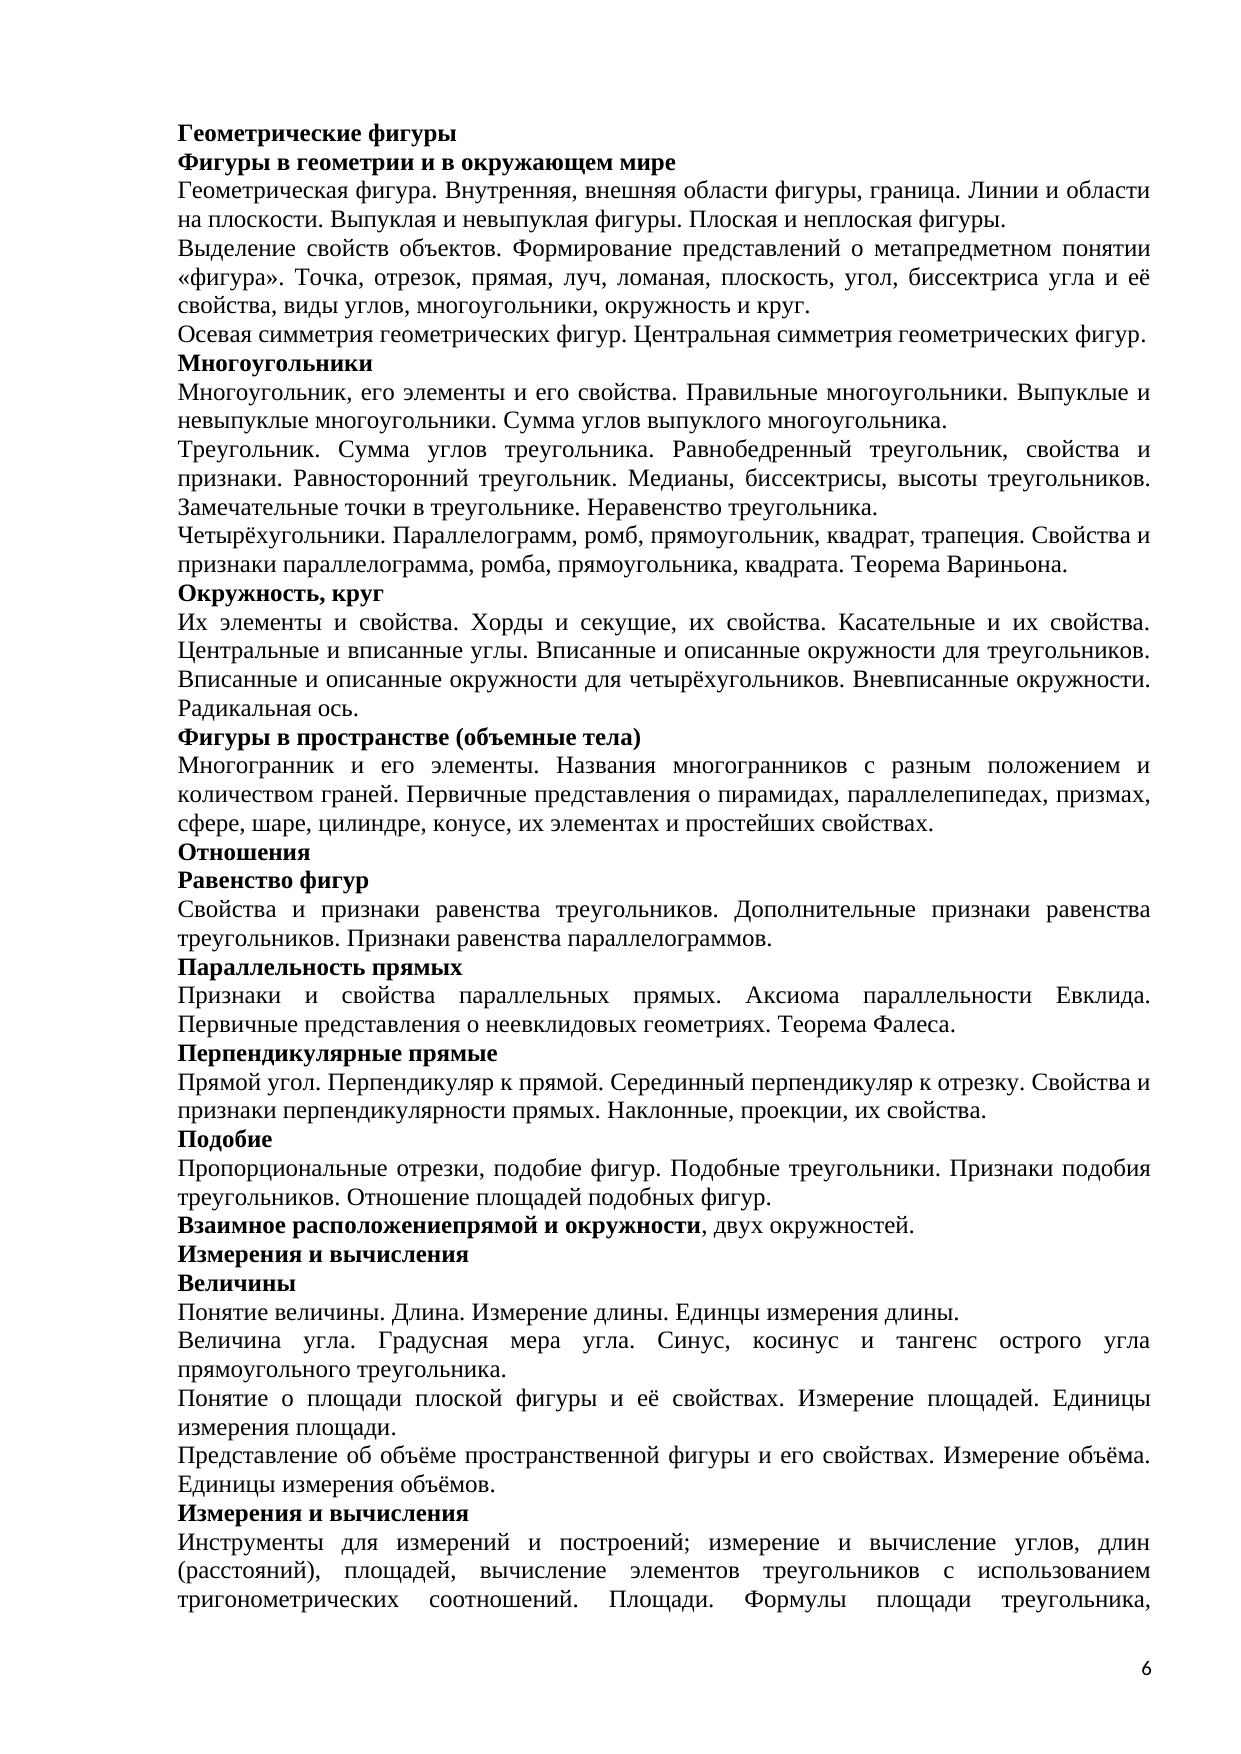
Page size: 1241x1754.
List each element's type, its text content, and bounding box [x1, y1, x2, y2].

text Треугольник. Сумма углов треугольника. Равнобедренный треугольник, свойства и признаки. Равносторонний треугольник. Медианы, биссектрисы, высоты треугольников. Замечательные точки в треугольнике. Неравенство треугольника. [177, 434, 1152, 521]
text Понятие величины. Длина. Измерение длины. Единцы измерения длины. [177, 1297, 1152, 1326]
text Пропорциональные отрезки, подобие фигур. Подобные треугольники. Признаки подобия треугольников. Отношение площадей подобных фигур. [177, 1153, 1152, 1211]
text Многоугольник, его элементы и его свойства. Правильные многоугольники. Выпуклые и невыпуклые многоугольники. Сумма углов выпуклого многоугольника. [177, 377, 1152, 434]
text Окружность, круг [177, 578, 1152, 607]
text Параллельность прямых [177, 952, 1152, 981]
list Отношения [177, 837, 1152, 866]
text Взаимное расположениепрямой и окружности, двух окружностей. [177, 1211, 1152, 1239]
text Величины [177, 1268, 1152, 1297]
text Многоугольники [177, 348, 1152, 377]
text Геометрическая фигура. Внутренняя, внешняя области фигуры, граница. Линии и области на плоскости. Выпуклая и невыпуклая фигуры. Плоская и неплоская фигуры. [177, 176, 1152, 233]
text Геометрические фигуры [177, 118, 1152, 147]
list Измерения и вычисления [177, 1239, 1152, 1268]
text Равенство фигур [177, 866, 1152, 894]
text Понятие о площади плоской фигуры и её свойствах. Измерение площадей. Единицы измерения площади. [177, 1383, 1152, 1441]
text Прямой угол. Перпендикуляр к прямой. Серединный перпендикуляр к отрезку. Свойства и признаки перпендикулярности прямых. Наклонные, проекции, их свойства. [177, 1067, 1152, 1124]
text Выделение свойств объектов. Формирование представлений о метапредметном понятии «фигура». Точка, отрезок, прямая, луч, ломаная, плоскость, угол, биссектриса угла и её свойства, виды углов, многоугольники, окружность и круг. [177, 233, 1152, 319]
text Признаки и свойства параллельных прямых. Аксиома параллельности Евклида. Первичные представления о неевклидовых геометриях. Теорема Фалеса. [177, 981, 1152, 1038]
text Представление об объёме пространственной фигуры и его свойствах. Измерение объёма. Единицы измерения объёмов. [177, 1441, 1152, 1498]
text Перпендикулярные прямые [177, 1038, 1152, 1067]
text Свойства и признаки равенства треугольников. Дополнительные признаки равенства треугольников. Признаки равенства параллелограммов. [177, 894, 1152, 952]
text Измерения и вычисления [177, 1498, 1152, 1527]
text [177, 1527, 1152, 1613]
text Величина угла. Градусная мера угла. Синус, косинус и тангенс острого угла прямоугольного треугольника. [177, 1326, 1152, 1383]
text Фигуры в пространстве (объемные тела) [177, 722, 1152, 751]
text Фигуры в геометрии и в окружающем мире [177, 147, 1152, 176]
text Многогранник и его элементы. Названия многогранников с разным положением и количеством граней. Первичные представления о пирамидах, параллелепипедах, призмах, сфере, шаре, цилиндре, конусе, их элементах и простейших свойствах. [177, 751, 1152, 837]
text Подобие [177, 1124, 1152, 1153]
text Их элементы и свойства. Хорды и секущие, их свойства. Касательные и их свойства. Центральные и вписанные углы. Вписанные и описанные окружности для треугольников. Вписанные и описанные окружности для четырёхугольников. Вневписанные окружности. Радикальная ось. [177, 607, 1152, 722]
text Четырёхугольники. Параллелограмм, ромб, прямоугольник, квадрат, трапеция. Свойства и признаки параллелограмма, ромба, прямоугольника, квадрата. Теорема Вариньона. [177, 521, 1152, 578]
text Осевая симметрия геометрических фигур. Центральная симметрия геометрических фигур. [177, 319, 1152, 348]
